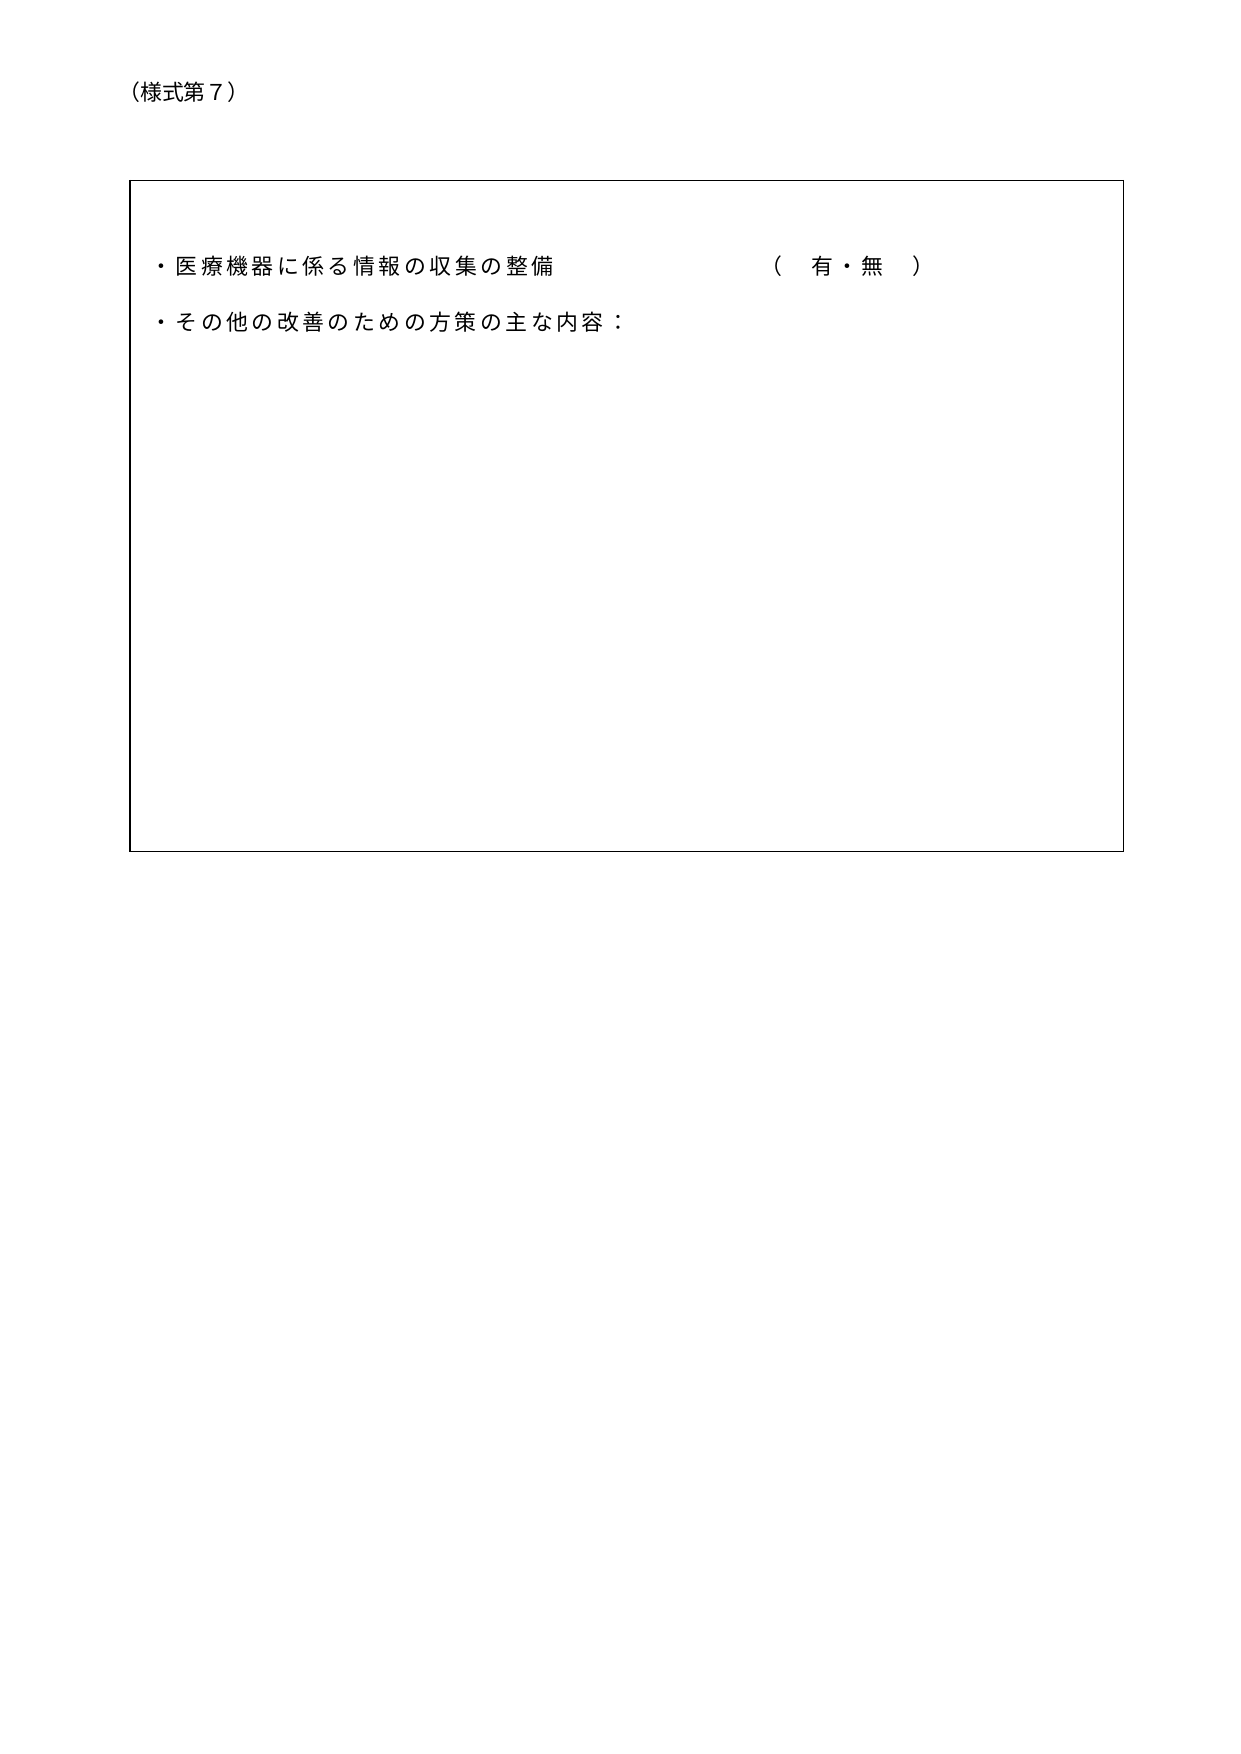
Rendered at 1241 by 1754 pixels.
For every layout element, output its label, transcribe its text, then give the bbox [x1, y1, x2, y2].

table_cell ・医療機器に係る情報の収集の整備 （ 有・無 ） ・その他の改善のための方策の主な内容： [131, 181, 1123, 851]
